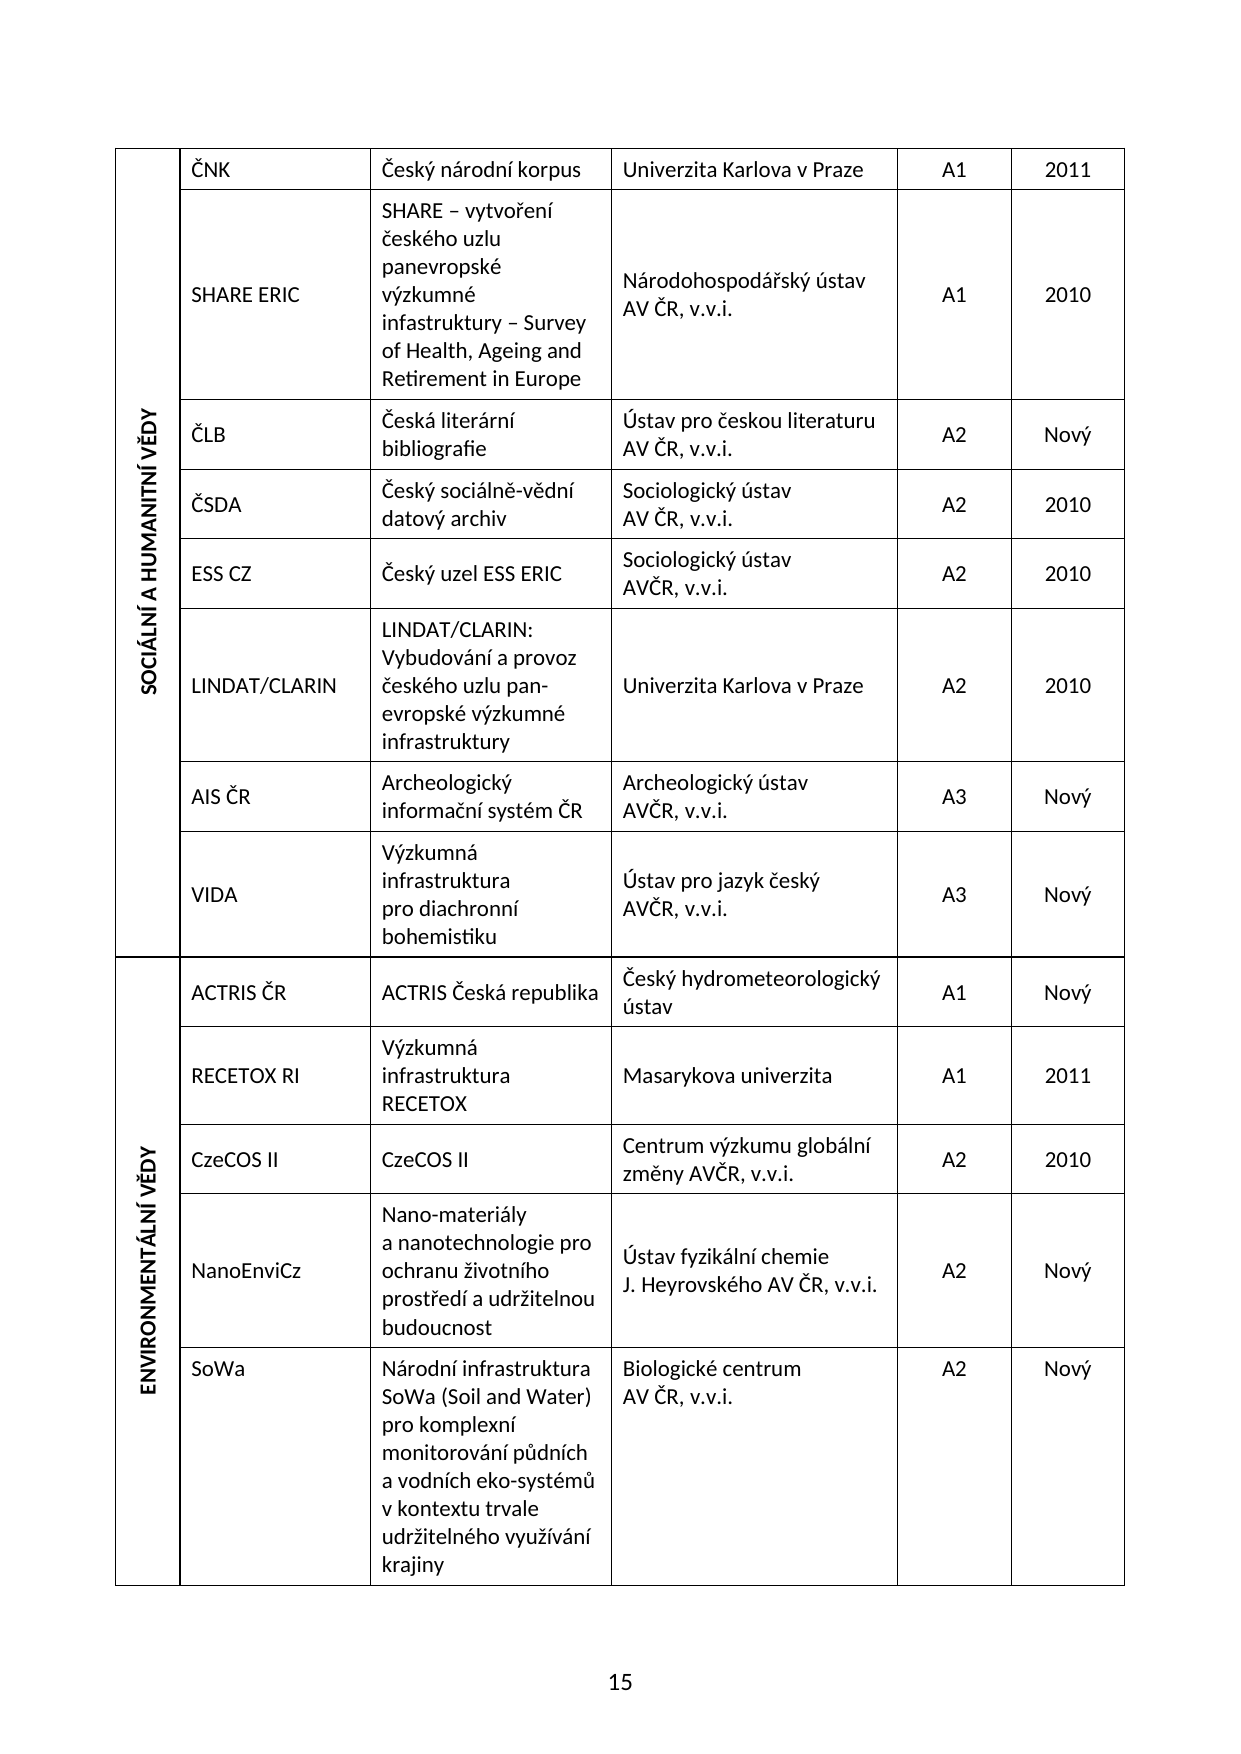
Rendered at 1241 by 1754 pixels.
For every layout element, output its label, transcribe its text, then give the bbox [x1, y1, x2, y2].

table_cell ACTRIS Česká republika [371, 958, 611, 1026]
table_cell NanoEnviCz [181, 1194, 370, 1347]
table_cell Ústav fyzikální chemie J. Heyrovského AV ČR, v.v.i. [612, 1194, 897, 1347]
table_cell 2010 [1012, 539, 1124, 608]
table_cell A2 [898, 470, 1011, 538]
table_cell SOCIÁLNÍ A HUMANITNÍ VĚDY [116, 149, 179, 956]
table_cell Nový [1012, 400, 1124, 468]
table_cell LINDAT/CLARIN [181, 609, 370, 761]
table_cell ENVIRONMENTÁLNÍ VĚDY [116, 958, 179, 1584]
table_cell Český sociálně-vědní datový archiv [371, 470, 611, 538]
table_cell A2 [898, 1348, 1011, 1584]
table_cell 2010 [1012, 1125, 1124, 1193]
table_cell Nový [1012, 1194, 1124, 1347]
table_cell CzeCOS II [371, 1125, 611, 1193]
table_cell RECETOX RI [181, 1027, 370, 1124]
table_cell Ústav pro českou literaturu AV ČR, v.v.i. [612, 400, 897, 468]
table_cell ACTRIS ČR [181, 958, 370, 1026]
table_cell VIDA [181, 832, 370, 956]
table_cell SoWa [181, 1348, 370, 1584]
table_cell Archeologický ústav AVČR, v.v.i. [612, 762, 897, 831]
table_cell Univerzita Karlova v Praze [612, 609, 897, 761]
table_cell Nový [1012, 1348, 1124, 1584]
table_cell A1 [898, 958, 1011, 1026]
table_cell Ústav pro jazyk český AVČR, v.v.i. [612, 832, 897, 956]
table_cell 2011 [1012, 149, 1124, 189]
table_cell Český národní korpus [371, 149, 611, 189]
table_cell A1 [898, 149, 1011, 189]
table_cell 2010 [1012, 609, 1124, 761]
table_cell ESS CZ [181, 539, 370, 608]
table_cell Český uzel ESS ERIC [371, 539, 611, 608]
table_cell SHARE – vytvoření českého uzlu panevropské výzkumné infastruktury – Survey of Health, Ageing and Retirement in Europe [371, 190, 611, 399]
table_cell Univerzita Karlova v Praze [612, 149, 897, 189]
table_cell A2 [898, 609, 1011, 761]
table_cell A1 [898, 1027, 1011, 1124]
table_cell Výzkumná infrastruktura RECETOX [371, 1027, 611, 1124]
table_cell A3 [898, 762, 1011, 831]
table_cell Nový [1012, 958, 1124, 1026]
table_cell A1 [898, 190, 1011, 399]
table_cell Česká literární bibliografie [371, 400, 611, 468]
table_cell A3 [898, 832, 1011, 956]
table_cell Sociologický ústav AVČR, v.v.i. [612, 539, 897, 608]
table_cell Nový [1012, 762, 1124, 831]
table_cell ČLB [181, 400, 370, 468]
table_cell AIS ČR [181, 762, 370, 831]
table_cell A2 [898, 1125, 1011, 1193]
table_cell 2010 [1012, 470, 1124, 538]
table_cell Sociologický ústav AV ČR, v.v.i. [612, 470, 897, 538]
table_cell 2011 [1012, 1027, 1124, 1124]
table_cell A2 [898, 400, 1011, 468]
table_cell Centrum výzkumu globální změny AVČR, v.v.i. [612, 1125, 897, 1193]
table_cell CzeCOS II [181, 1125, 370, 1193]
table_cell Nový [1012, 832, 1124, 956]
table_cell A2 [898, 539, 1011, 608]
table_cell LINDAT/CLARIN: Vybudování a provoz českého uzlu pan-evropské výzkumné infrastruktury [371, 609, 611, 761]
table_cell Národohospodářský ústav AV ČR, v.v.i. [612, 190, 897, 399]
table_cell A2 [898, 1194, 1011, 1347]
table_cell ČNK [181, 149, 370, 189]
table_cell Národní infrastruktura SoWa (Soil and Water) pro komplexní monitorování půdních a vodních eko-systémů v kontextu trvale udržitelného využívání krajiny [371, 1348, 611, 1584]
table_cell Český hydrometeorologický ústav [612, 958, 897, 1026]
table_cell 2010 [1012, 190, 1124, 399]
table_cell Archeologický informační systém ČR [371, 762, 611, 831]
table_cell ČSDA [181, 470, 370, 538]
table_cell SHARE ERIC [181, 190, 370, 399]
table_cell Nano-materiály a nanotechnologie pro ochranu životního prostředí a udržitelnou budoucnost [371, 1194, 611, 1347]
table_cell Výzkumná infrastruktura pro diachronní bohemistiku [371, 832, 611, 956]
table_cell Masarykova univerzita [612, 1027, 897, 1124]
table_cell Biologické centrum AV ČR, v.v.i. [612, 1348, 897, 1584]
